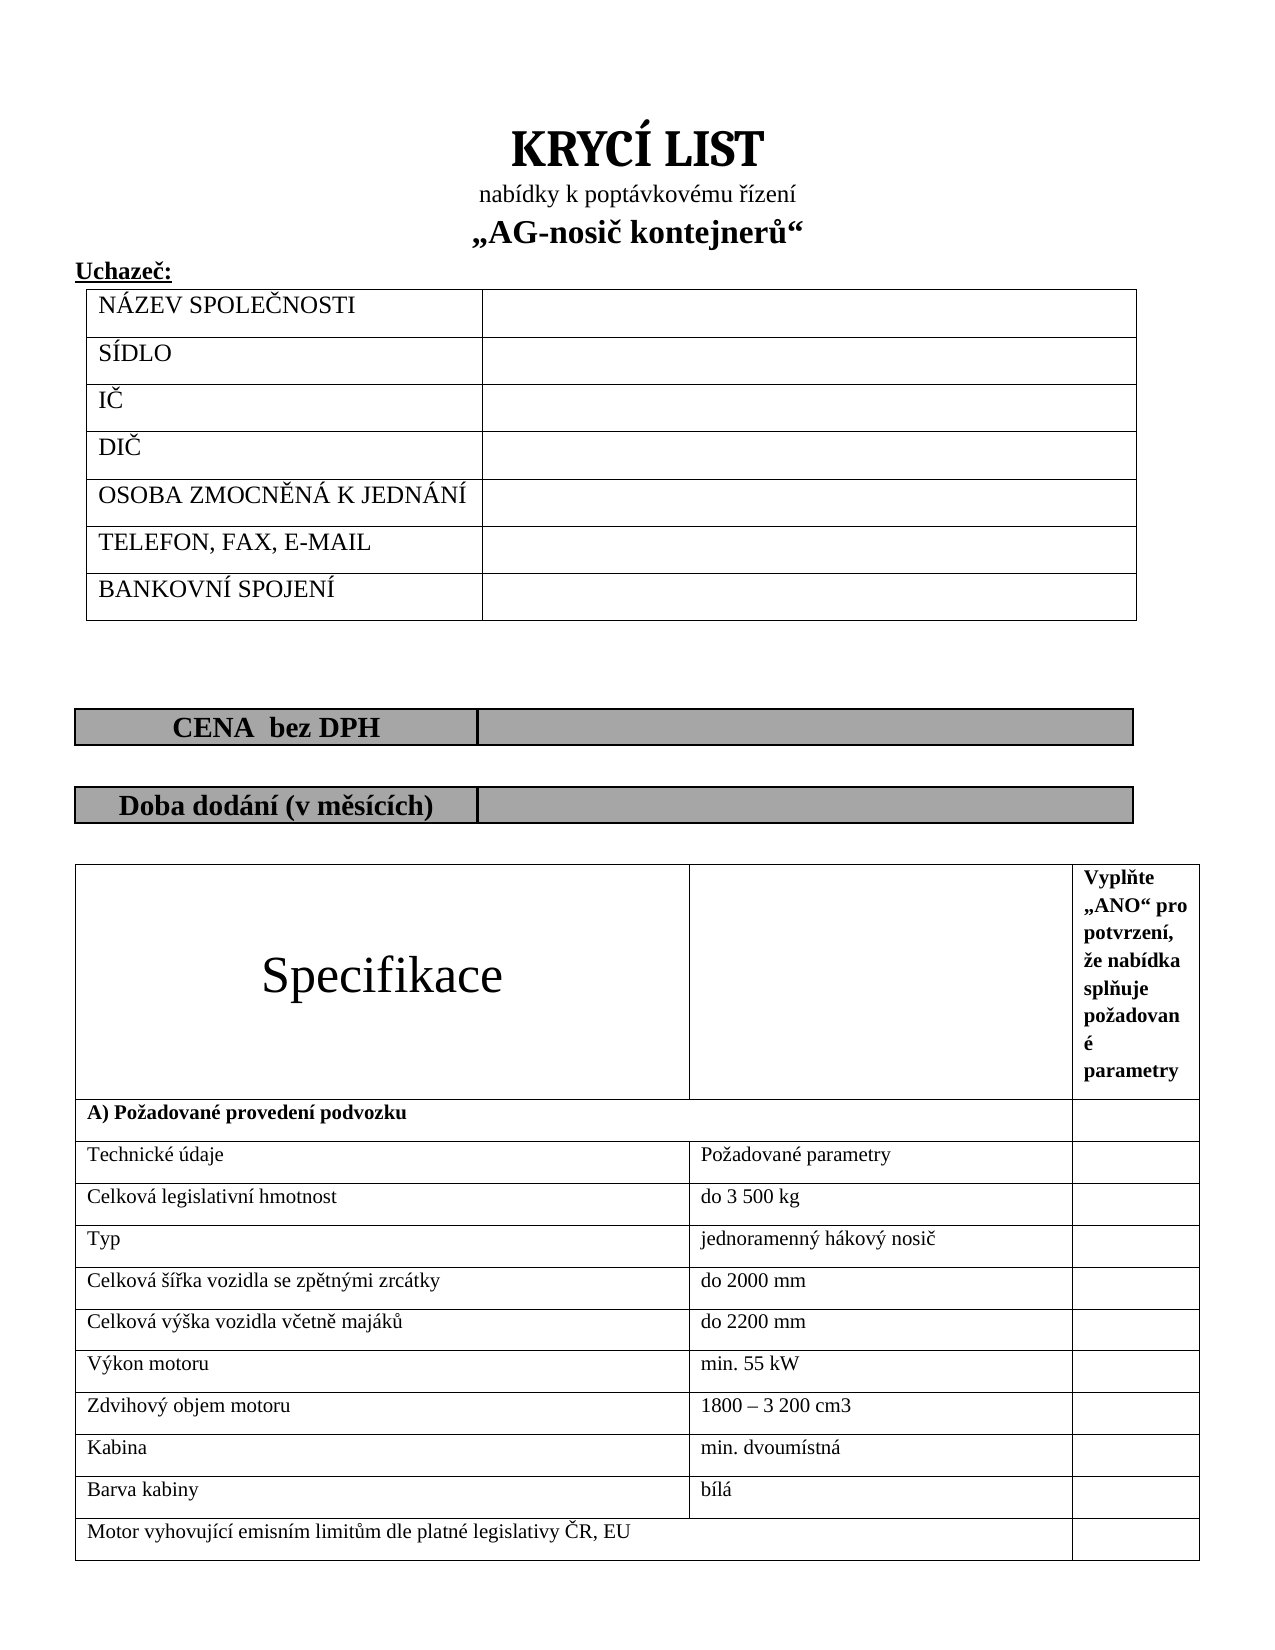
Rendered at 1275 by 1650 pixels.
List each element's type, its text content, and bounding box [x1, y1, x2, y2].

table_header Doba dodání (v měsících) [76, 788, 476, 822]
table_cell [1073, 1226, 1199, 1267]
table_cell [1073, 1477, 1199, 1518]
table_cell [1073, 1435, 1199, 1476]
table_cell [483, 527, 1136, 573]
table_header [483, 290, 1136, 337]
table_cell Celková výška vozidla včetně majáků [76, 1310, 689, 1350]
table_cell Barva kabiny [76, 1477, 689, 1518]
table_cell Typ [76, 1226, 689, 1267]
table_header [479, 788, 1132, 822]
table_cell DIČ [87, 432, 482, 478]
table_cell 1800 – 3 200 cm3 [690, 1393, 1072, 1434]
table_cell min. 55 kW [690, 1351, 1072, 1392]
table_header [479, 710, 1132, 744]
table_cell Požadované parametry [690, 1142, 1072, 1183]
text „AG-nosič kontejnerů“ [75, 212, 1200, 251]
table_cell Celková šířka vozidla se zpětnými zrcátky [76, 1268, 689, 1308]
table_header [690, 865, 1072, 1099]
table_cell A) Požadované provedení podvozku [76, 1100, 1072, 1141]
table_cell do 3 500 kg [690, 1184, 1072, 1225]
table_cell [483, 574, 1136, 620]
table_cell [483, 338, 1136, 384]
table_cell [483, 385, 1136, 431]
table_cell [483, 432, 1136, 478]
table_cell Kabina [76, 1435, 689, 1476]
table_header Vyplňte „ANO“ pro potvrzení, že nabídka splňuje požadované parametry [1073, 865, 1199, 1099]
table_cell do 2000 mm [690, 1268, 1072, 1308]
text Uchazeč: [75, 256, 1200, 285]
table_header NÁZEV SPOLEČNOSTI [87, 290, 482, 337]
table_cell BANKOVNÍ SPOJENÍ [87, 574, 482, 620]
table_cell Motor vyhovující emisním limitům dle platné legislativy ČR, EU [76, 1519, 1072, 1560]
table_cell [1073, 1100, 1199, 1141]
table_cell Výkon motoru [76, 1351, 689, 1392]
table_cell IČ [87, 385, 482, 431]
table_cell Technické údaje [76, 1142, 689, 1183]
table_cell bílá [690, 1477, 1072, 1518]
table_cell do 2200 mm [690, 1310, 1072, 1350]
table_cell [483, 480, 1136, 526]
table_cell [1073, 1351, 1199, 1392]
table_header Specifikace [76, 865, 689, 1099]
table_cell [1073, 1184, 1199, 1225]
table_cell min. dvoumístná [690, 1435, 1072, 1476]
table_cell jednoramenný hákový nosič [690, 1226, 1072, 1267]
table_cell [1073, 1268, 1199, 1308]
table_cell OSOBA ZMOCNĚNÁ K JEDNÁNÍ [87, 480, 482, 526]
table_cell [1073, 1310, 1199, 1350]
table_header CENA bez DPH [76, 710, 476, 744]
table_cell [1073, 1519, 1199, 1560]
text nabídky k poptávkovému řízení [75, 179, 1200, 208]
title KRYCÍ LIST [75, 119, 1200, 179]
table_cell [1073, 1393, 1199, 1434]
table_cell [1073, 1142, 1199, 1183]
table_cell Celková legislativní hmotnost [76, 1184, 689, 1225]
table_cell TELEFON, FAX, E-MAIL [87, 527, 482, 573]
table_cell SÍDLO [87, 338, 482, 384]
table_cell Zdvihový objem motoru [76, 1393, 689, 1434]
